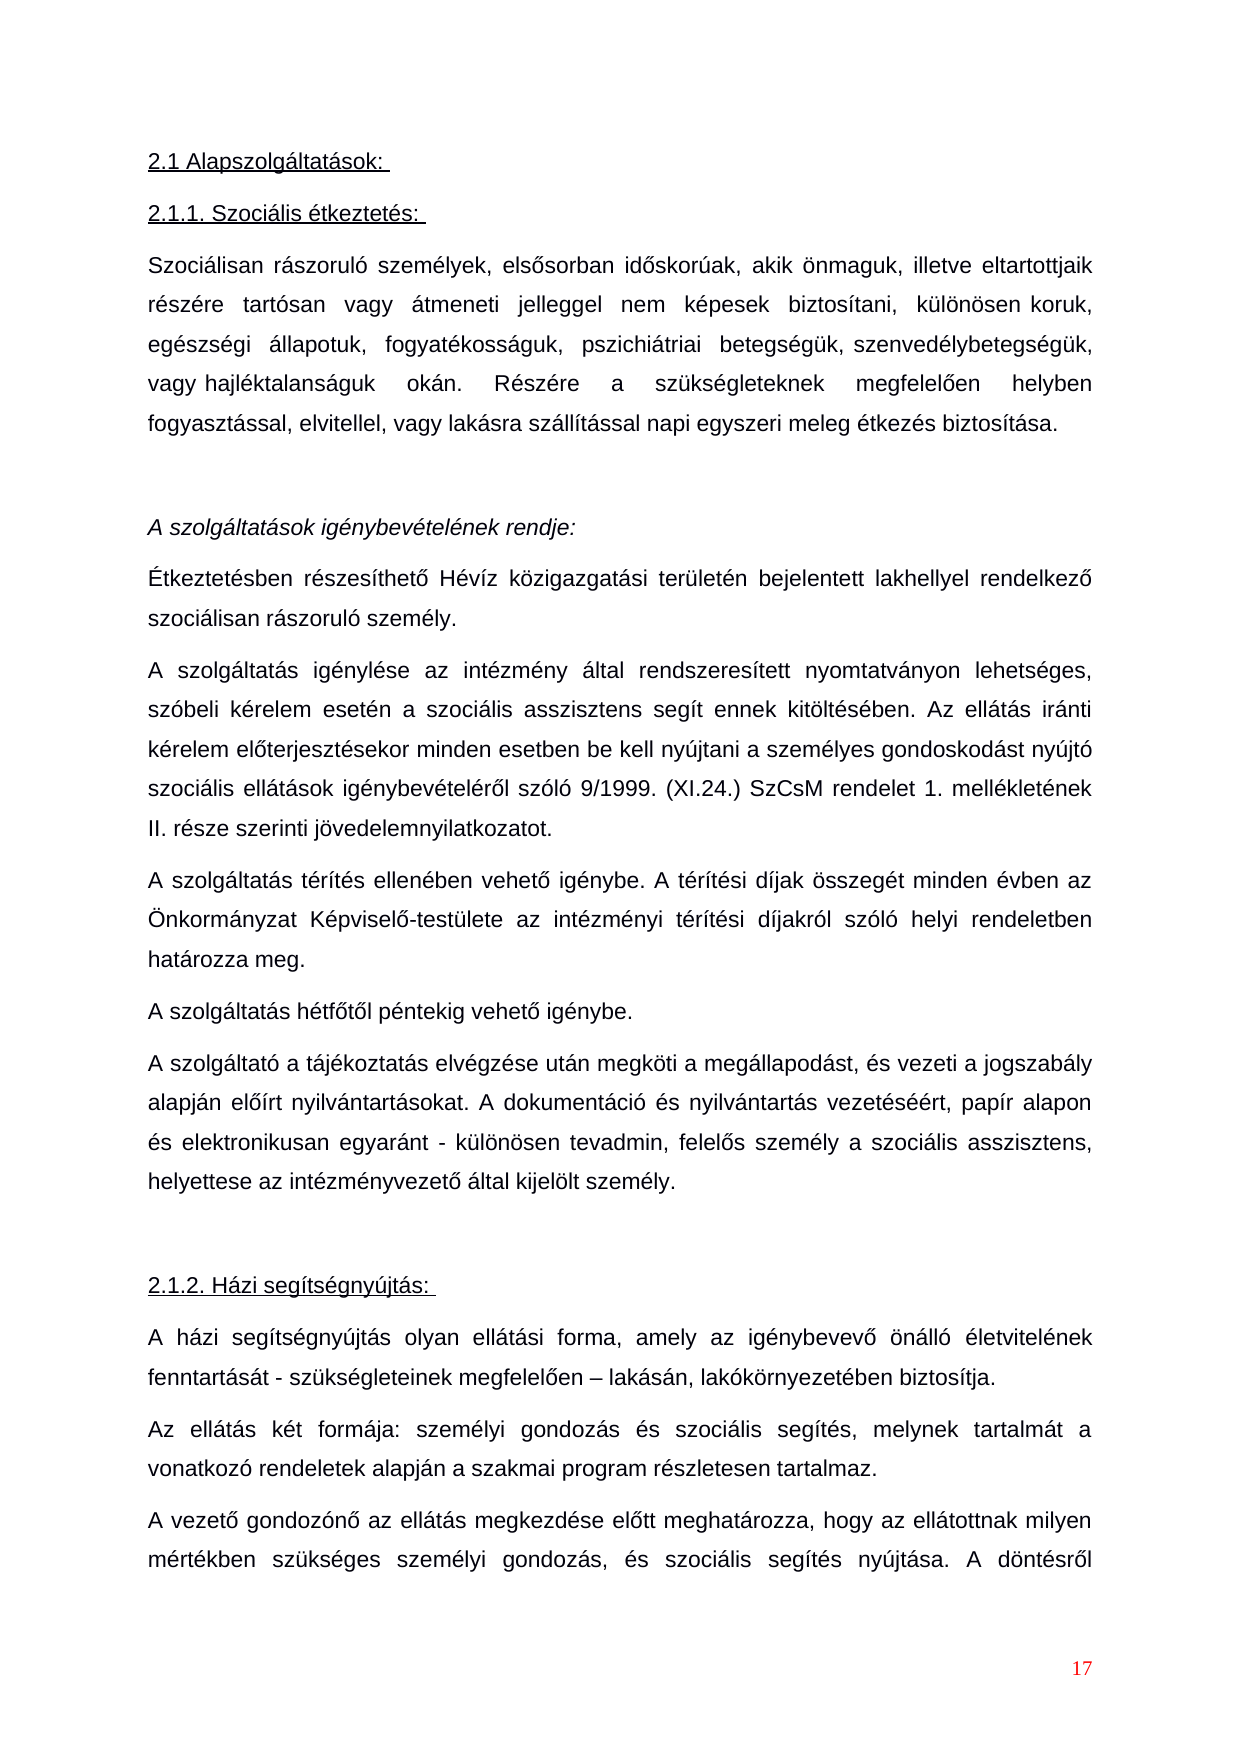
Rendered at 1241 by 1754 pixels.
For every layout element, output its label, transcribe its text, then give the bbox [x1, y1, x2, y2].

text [148, 1507, 1093, 1573]
text A szolgáltatás igénylése az intézmény által rendszeresített nyomtatványon lehetséges, szóbeli kérelem esetén a szociális asszisztens segít ennek kitöltésében. Az ellátás iránti kérelem előterjesztésekor minden esetben be kell nyújtani a személyes gondoskodást nyújtó szociális ellátások igénybevételéről szóló 9/1999. (XI.24.) SzCsM rendelet 1. mellékletének II. része szerinti jövedelemnyilatkozatot. [148, 657, 1093, 841]
text A szolgáltatások igénybevételének rendje: [148, 513, 1093, 540]
text 2.1 Alapszolgáltatások: [148, 148, 1093, 174]
text A szolgáltató a tájékoztatás elvégzése után megköti a megállapodást, és vezeti a jogszabály alapján előírt nyilvántartásokat. A dokumentáció és nyilvántartás vezetéséért, papír alapon és elektronikusan egyaránt - különösen tevadmin, felelős személy a szociális asszisztens, helyettese az intézményvezető által kijelölt személy. [148, 1050, 1093, 1194]
text A szolgáltatás hétfőtől péntekig vehető igénybe. [148, 998, 1093, 1024]
text 2.1.1. Szociális étkeztetés: [148, 199, 1093, 226]
text Az ellátás két formája: személyi gondozás és szociális segítés, melynek tartalmát a vonatkozó rendeletek alapján a szakmai program részletesen tartalmaz. [148, 1416, 1093, 1481]
text A házi segítségnyújtás olyan ellátási forma, amely az igénybevevő önálló életvitelének fenntartását - szükségleteinek megfelelően – lakásán, lakókörnyezetében biztosítja. [148, 1324, 1093, 1390]
text Szociálisan rászoruló személyek, elsősorban időskorúak, akik önmaguk, illetve eltartottjaik részére tartósan vagy átmeneti jelleggel nem képesek biztosítani, különösen koruk, egészségi állapotuk, fogyatékosságuk, pszichiátriai betegségük, szenvedélybetegségük, vagy hajléktalanságuk okán. Részére a szükségleteknek megfelelően helyben fogyasztással, elvitellel, vagy lakásra szállítással napi egyszeri meleg étkezés biztosítása. [148, 252, 1093, 436]
text 2.1.2. Házi segítségnyújtás: [148, 1272, 1093, 1298]
text Étkeztetésben részesíthető Hévíz közigazgatási területén bejelentett lakhellyel rendelkező szociálisan rászoruló személy. [148, 565, 1093, 631]
text A szolgáltatás térítés ellenében vehető igénybe. A térítési díjak összegét minden évben az Önkormányzat Képviselő-testülete az intézményi térítési díjakról szóló helyi rendeletben határozza meg. [148, 867, 1093, 972]
